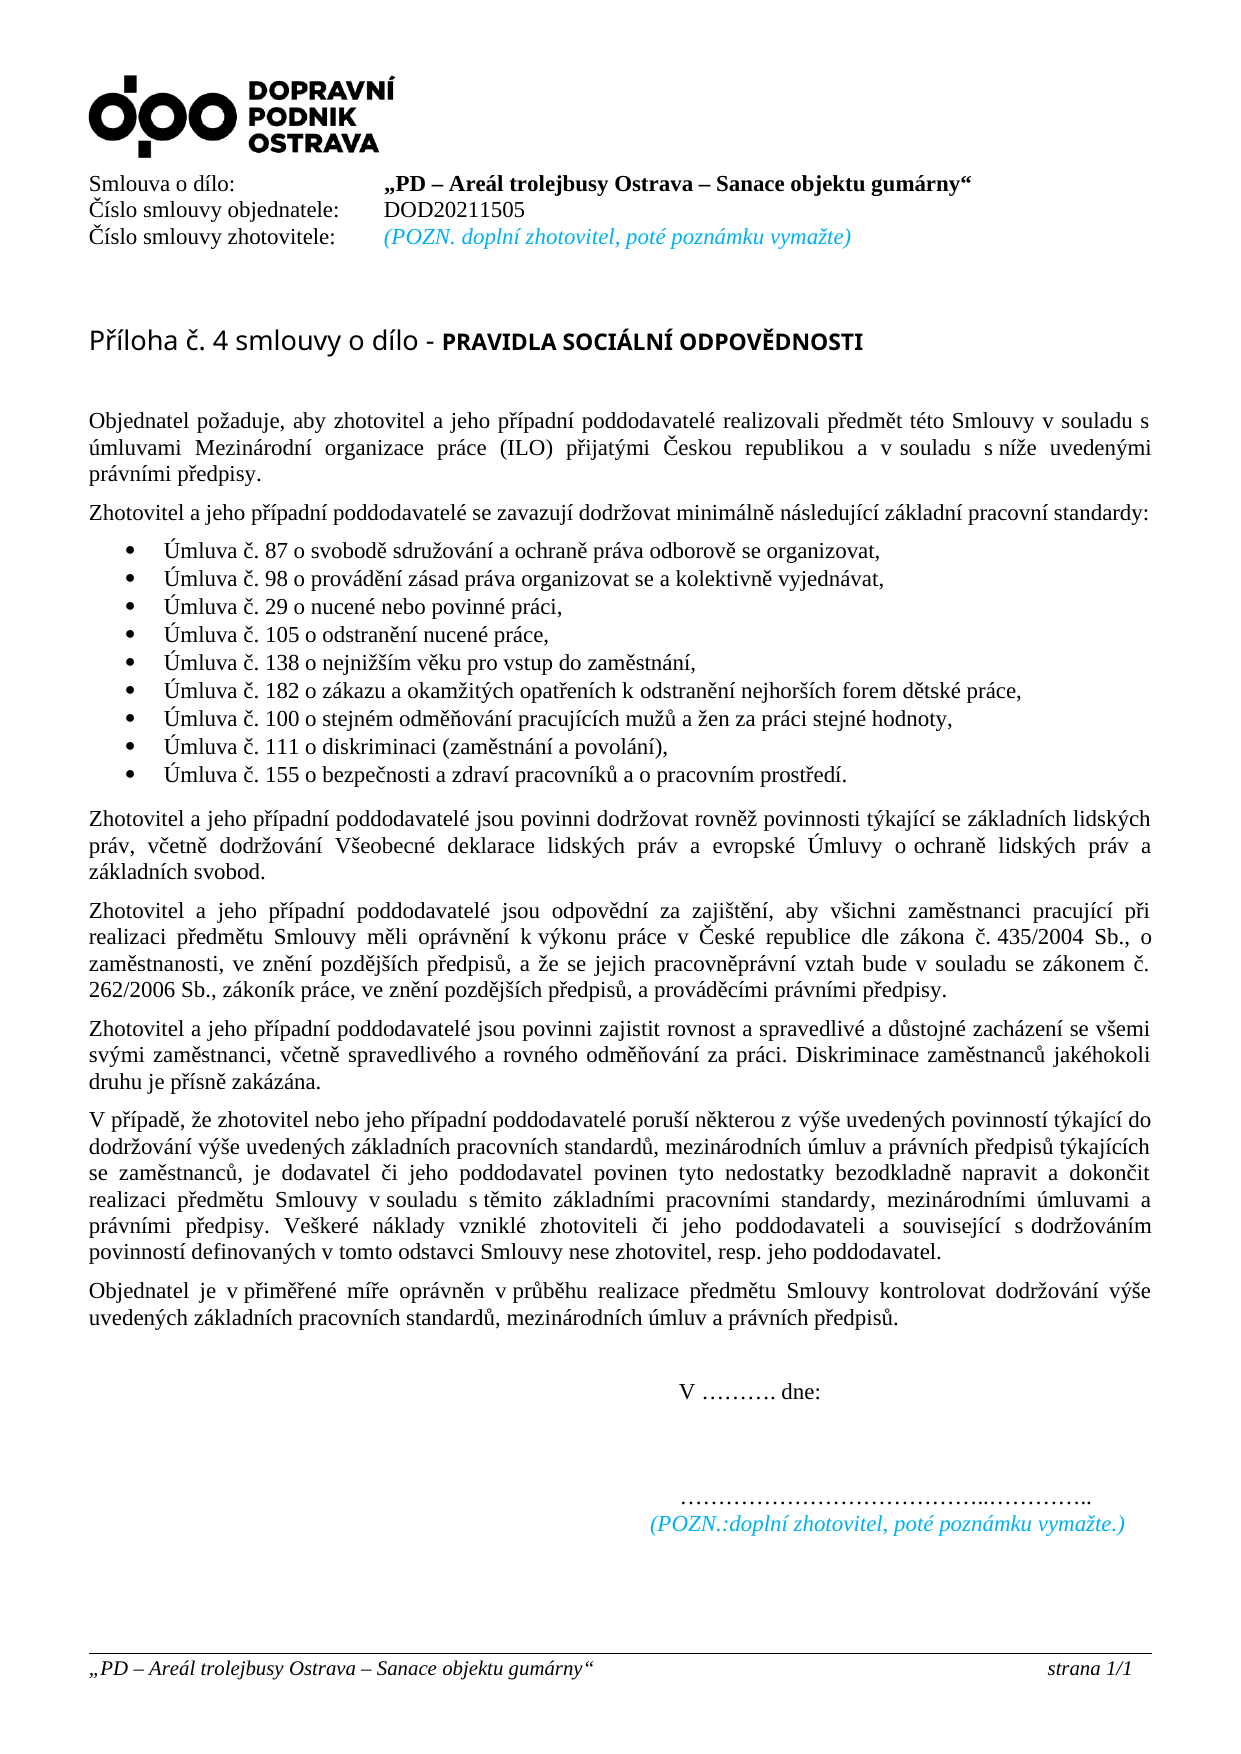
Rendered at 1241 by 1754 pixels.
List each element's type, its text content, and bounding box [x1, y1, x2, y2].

text (POZN.:doplní zhotovitel, poté poznámku vymažte.) [89, 1510, 1152, 1536]
picture [88, 75, 396, 158]
text Zhotovitel a jeho případní poddodavatelé jsou odpovědní za zajištění, aby všichni zaměstnanci pracující při realizaci předmětu Smlouvy měli oprávnění k výkonu práce v České republice dle zákona č. 435/2004 Sb., o zaměstnanosti, ve znění pozdějších předpisů, a že se jejich pracovněprávní vztah bude v souladu se zákonem č. 262/2006 Sb., zákoník práce, ve znění pozdějších předpisů, a prováděcími právními předpisy. [89, 897, 1152, 1002]
list Úmluva č. 98 o provádění zásad práva organizovat se a kolektivně vyjednávat, [126, 566, 1152, 592]
list Úmluva č. 182 o zákazu a okamžitých opatřeních k odstranění nejhorších forem dětské práce, [126, 677, 1152, 703]
list Úmluva č. 111 o diskriminaci (zaměstnání a povolání), [126, 733, 1152, 759]
list Úmluva č. 87 o svobodě sdružování a ochraně práva odborově se organizovat, [126, 538, 1152, 564]
text V případě, že zhotovitel nebo jeho případní poddodavatelé poruší některou z výše uvedených povinností týkající do dodržování výše uvedených základních pracovních standardů, mezinárodních úmluv a právních předpisů týkajících se zaměstnanců, je dodavatel či jeho poddodavatel povinen tyto nedostatky bezodkladně napravit a dokončit realizaci předmětu Smlouvy v souladu s těmito základními pracovními standardy, mezinárodními úmluvami a právními předpisy. Veškeré náklady vzniklé zhotoviteli či jeho poddodavateli a související s dodržováním povinností definovaných v tomto odstavci Smlouvy nese zhotovitel, resp. jeho poddodavatel. [89, 1107, 1152, 1265]
text V ………. dne: [89, 1378, 1152, 1404]
list Úmluva č. 138 o nejnižším věku pro vstup do zaměstnání, [126, 649, 1152, 676]
text Číslo smlouvy objednatele: DOD20211505 [89, 196, 1152, 223]
subtitle Příloha č. 4 smlouvy o dílo - PRAVIDLA SOCIÁLNÍ ODPOVĚDNOSTI [89, 324, 1152, 357]
list Úmluva č. 155 o bezpečnosti a zdraví pracovníků a o pracovním prostředí. [126, 761, 1152, 787]
text Zhotovitel a jeho případní poddodavatelé jsou povinni dodržovat rovněž povinnosti týkající se základních lidských práv, včetně dodržování Všeobecné deklarace lidských práv a evropské Úmluvy o ochraně lidských práv a základních svobod. [89, 806, 1152, 884]
list Úmluva č. 105 o odstranění nucené práce, [126, 621, 1152, 648]
text Objednatel je v přiměřené míře oprávněn v průběhu realizace předmětu Smlouvy kontrolovat dodržování výše uvedených základních pracovních standardů, mezinárodních úmluv a právních předpisů. [89, 1277, 1152, 1330]
text …………………………………..………….. [89, 1483, 1152, 1510]
list Úmluva č. 29 o nucené nebo povinné práci, [126, 593, 1152, 620]
text Zhotovitel a jeho případní poddodavatelé se zavazují dodržovat minimálně následující základní pracovní standardy: [89, 499, 1152, 525]
text Číslo smlouvy zhotovitele: (POZN. doplní zhotovitel, poté poznámku vymažte) [89, 223, 1152, 249]
text Zhotovitel a jeho případní poddodavatelé jsou povinni zajistit rovnost a spravedlivé a důstojné zacházení se všemi svými zaměstnanci, včetně spravedlivého a rovného odměňování za práci. Diskriminace zaměstnanců jakéhokoli druhu je přísně zakázána. [89, 1015, 1152, 1094]
text Objednatel požaduje, aby zhotovitel a jeho případní poddodavatelé realizovali předmět této Smlouvy v souladu s úmluvami Mezinárodní organizace práce (ILO) přijatými Českou republikou a v souladu s níže uvedenými právními předpisy. [89, 407, 1152, 486]
list Úmluva č. 100 o stejném odměňování pracujících mužů a žen za práci stejné hodnoty, [126, 705, 1152, 731]
text Smlouva o dílo: „PD – Areál trolejbusy Ostrava – Sanace objektu gumárny“ [89, 170, 1152, 196]
